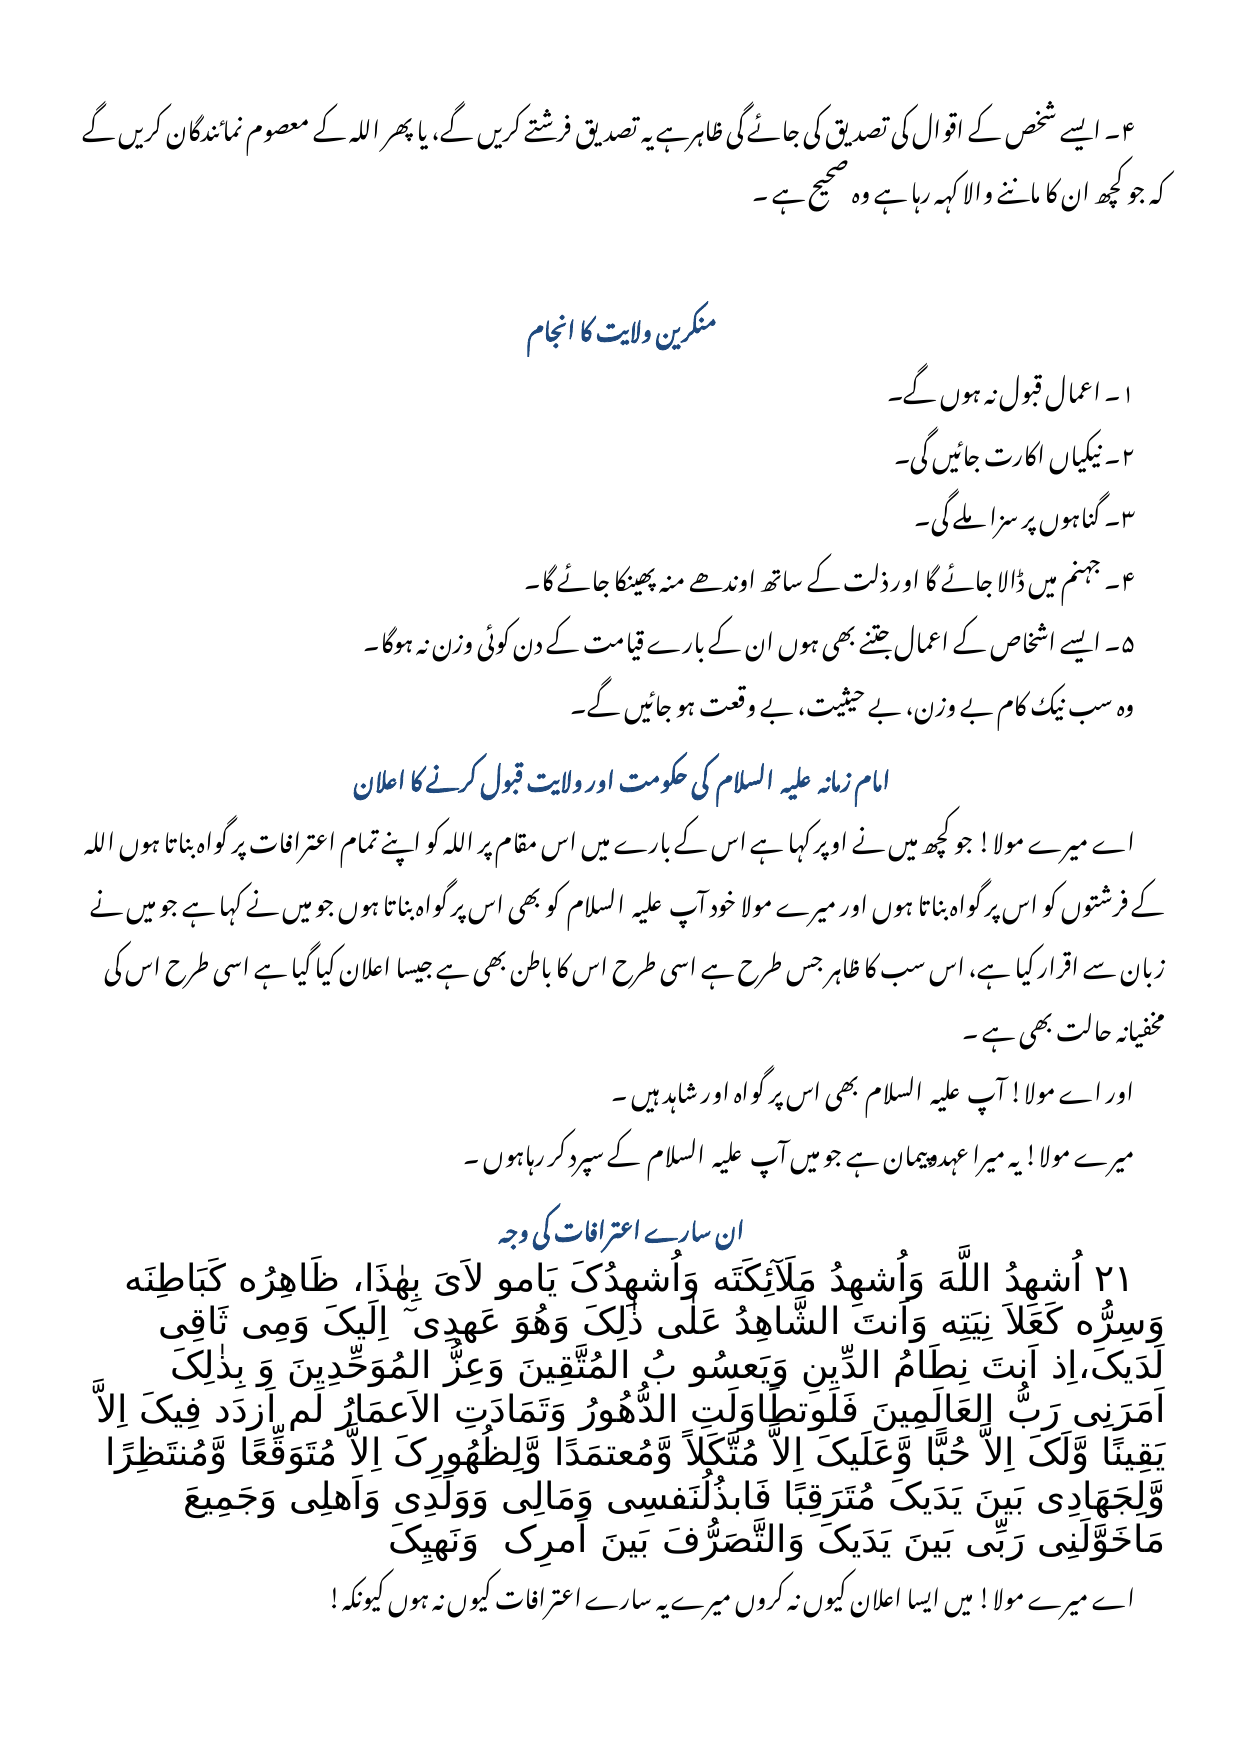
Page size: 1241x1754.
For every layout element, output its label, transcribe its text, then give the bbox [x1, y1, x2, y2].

text ۲۱ اُشهِدُ اللَّهَ وَاُشهِدُ مَلَآئِکَتَه وَاُشهِدُکَ یَامو لاَیَ بِهٰذَا، ظَاهِرُه کَبَاطِنَه وَسِرُّه کَعَلاَ نِیَتِه وَاَنتَ الشَّاهِدُ عَلٰی ذٰلِکَ وَهُوَ عَهدِی ٓ اِلَیکَ وَمِی ثَاقِی لَدَیکَ،اِذ اَنتَ نِطَامُ الدِّینِ وَیَعسُو بُ المُتَّقِینَ وَعِزُّ المُوَحِّدِینَ وَ بِذٰلِکَ اَمَرَنِی رَبُّ العَالَمِینَ فَلَوتطَاوَلَتِ الدُّهُورُ وَتَمَادَتِ الاَعمَارُ لَم اَزدَد فِیکَ اِلاَّ یَقِینًا وَّلَکَ اِلاَّ حُبًّا وَّعَلَیکَ اِلاَّ مُتَّکَلاً وَّمُعتمَدًا وَّلِظُهُورِکَ اِلاَّ مُتَوَقِّعًا وَّمُنتَظِرًا وَّلِجَهَادِی بَینَ یَدَیکَ مُتَرَقِبًا فَابذُلُنَفسِی وَمَالِی وَوَلَدِی وَاَهلِی وَجَمِیعَ مَاخَوَّلَنِی رَبِّی بَینَ یَدَیکَ وَالتَّصَرُّفَ بَینَ اَمرِک وَنَهیِکَ [75, 1256, 1165, 1562]
subtitle ان سارے اعترافات کی وجہ [75, 1194, 1165, 1256]
text ۴۔ جہنم میں ڈالا جائے گا اور ذلت کے ساتھ اوندھے منہ پھینکا جائے گا۔ [75, 544, 1165, 606]
text وہ سب نیک کام بے وزن، بے حیثیت، بے وقعت ہو جائیں گے۔ [75, 669, 1165, 731]
subtitle منکرین ولایت کا انجام [75, 294, 1165, 356]
text ۳۔ گناہوں پر سزا ملے گی۔ [75, 481, 1165, 544]
text اے میرے مولا! جو کچھ میں نے اوپر کہا ہے اس کے بارے میں اس مقام پر اللہ کو اپنے تمام اعترافات پر گواہ بناتا ہوں اللہ کے فرشتوں کو اس پر گواہ بناتا ہوں اور میرے مولا خود آپ علیہ السلام کو بھی اس پر گواہ بناتا ہوں جو میں نے کہا ہے جو میں نے زبان سے اقرار کیا ہے، اس سب کا ظاہر جس طرح ہے اسی طرح اس کا باطن بھی ہے جیسا اعلان کیا گیا ہے اسی طرح اس کی مخفیانہ حالت بھی ہے ۔ [75, 806, 1165, 1056]
text میرے مولا! یہ میرا عہدوپیمان ہے جو میں آپ علیہ السلام کے سپرد کر رہاہوں ۔ [75, 1119, 1165, 1181]
text ۴۔ ایسے شخص کے اقوال کی تصدیق کی جائے گی ظاہرہے یہ تصدیق فرشتے کریں گے، یا پھر اللہ کے معصوم نمائندگان کریں گے کہ جو کچھ ان کا ماننے والا کہہ رہا ہے وہ صحیح ہے ۔ [75, 94, 1165, 219]
text اے میرے مولا! میں ایسا اعلان کیوں نہ کروں میرے یہ سارے اعترافات کیوں نہ ہوں کیونکہ! [75, 1562, 1165, 1624]
text ۲۔ نیکیاں اکارت جائیں گی۔ [75, 419, 1165, 481]
text ۱۔ اعمال قبول نہ ہوں گے۔ [75, 356, 1165, 419]
text اور اے مولا! آپ علیہ السلام بھی اس پر گواہ اور شاہد ہیں ۔ [75, 1056, 1165, 1119]
subtitle امام زمانہ علیہ السلام کی حکومت اور ولایت قبول کرنے کا اعلان [75, 744, 1165, 806]
text ۵۔ ایسے اشخاص کے اعمال جتنے بھی ہوں ان کے بارے قیامت کے دن کوئی وزن نہ ہوگا۔ [75, 606, 1165, 669]
